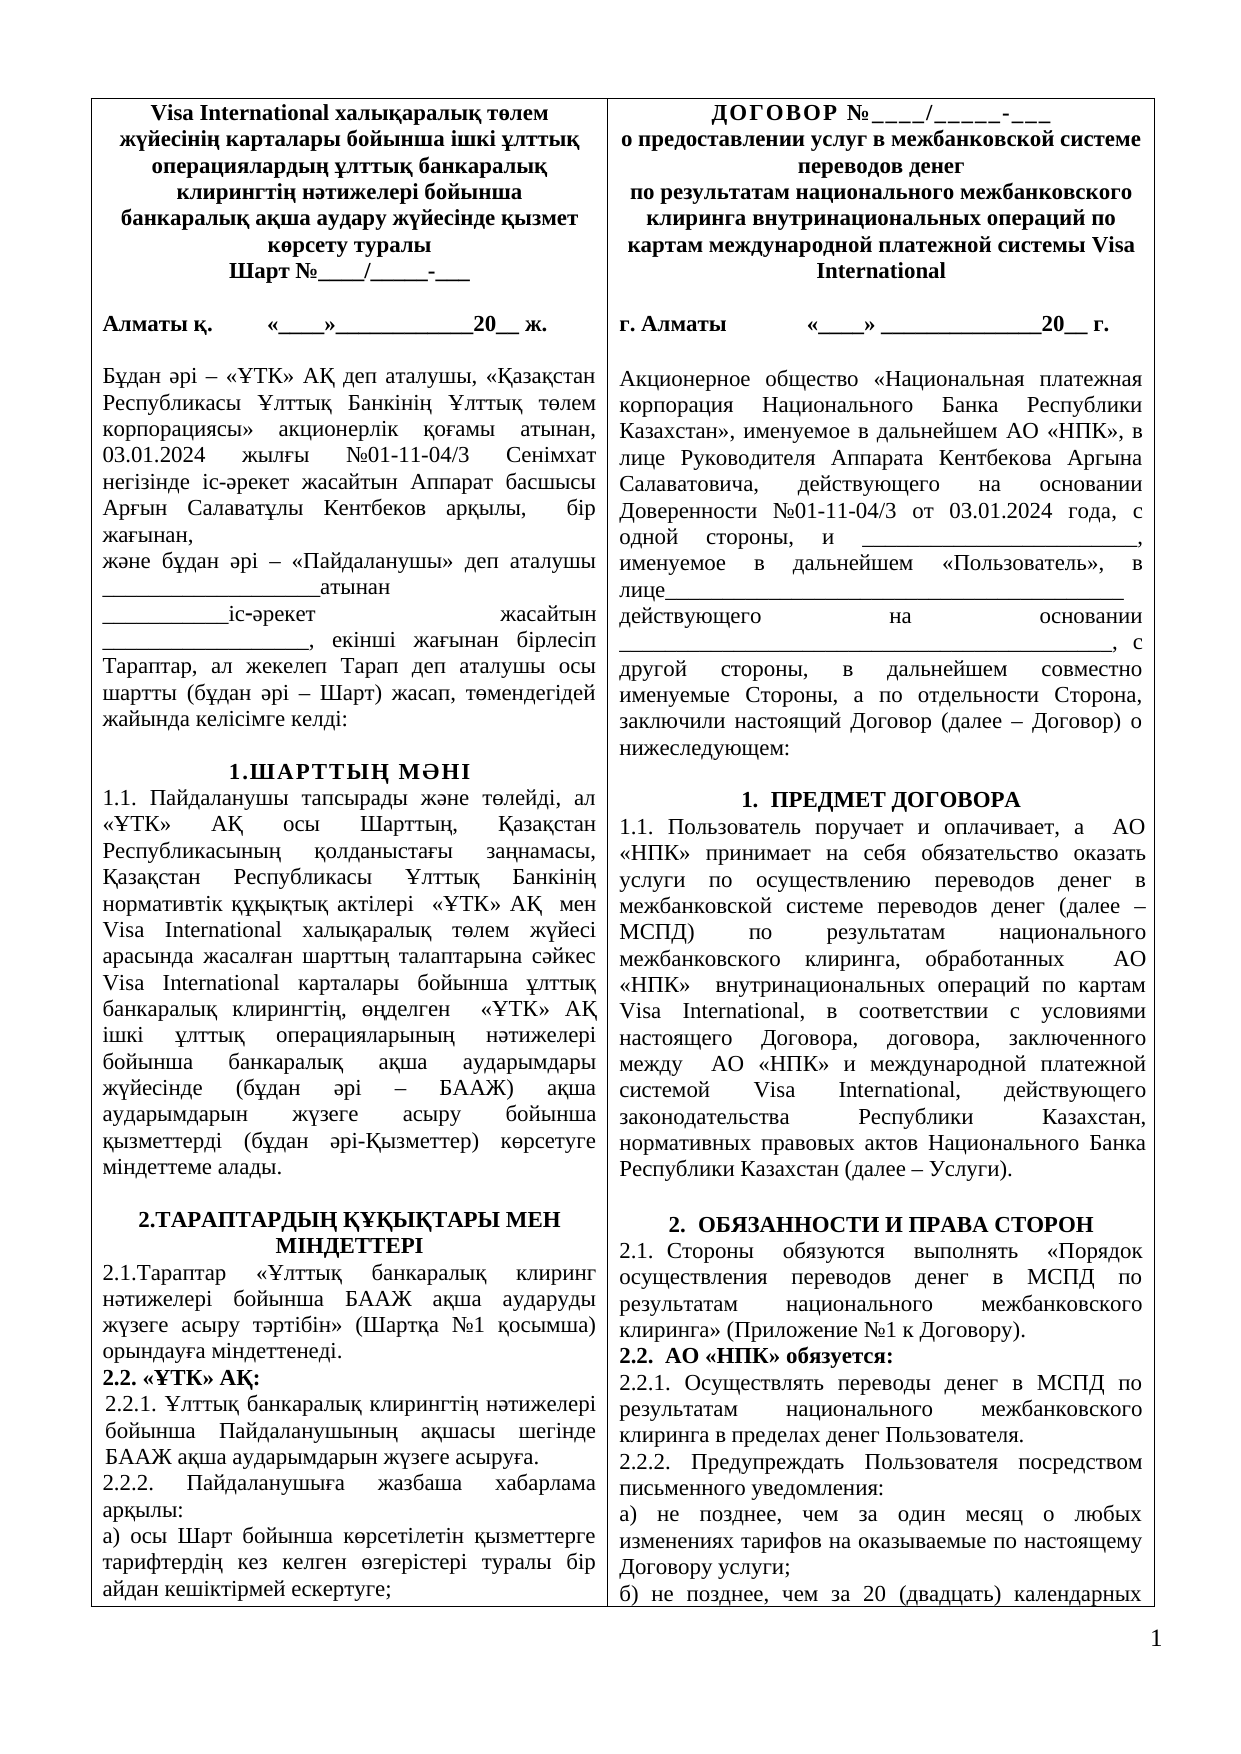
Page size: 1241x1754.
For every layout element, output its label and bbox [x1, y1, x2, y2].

table_header [608, 99, 1154, 1606]
table_header [92, 99, 607, 1606]
